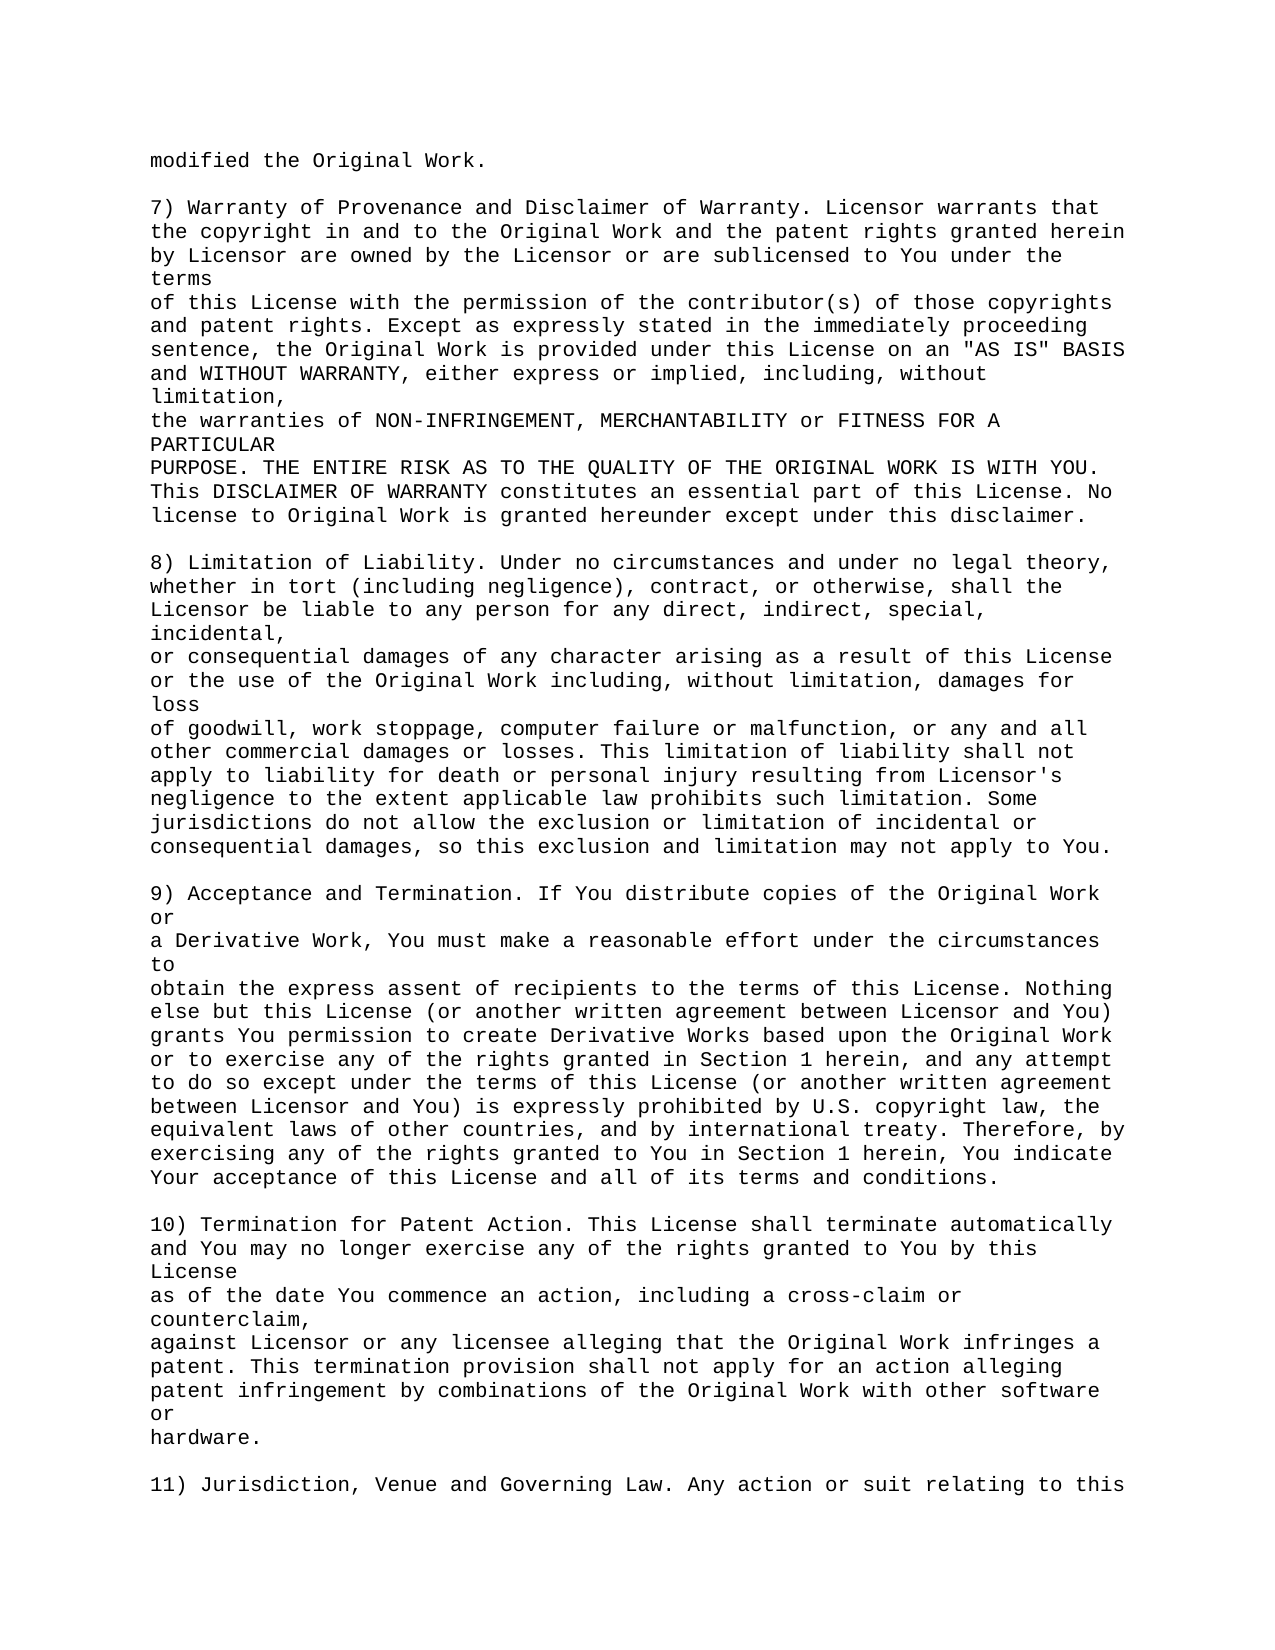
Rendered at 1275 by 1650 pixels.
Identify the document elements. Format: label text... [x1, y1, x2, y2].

text PURPOSE. THE ENTIRE RISK AS TO THE QUALITY OF THE ORIGINAL WORK IS WITH YOU. [150, 457, 1125, 481]
text a Derivative Work, You must make a reasonable effort under the circumstances to [150, 930, 1125, 978]
text hardware. [150, 1427, 1125, 1451]
text This DISCLAIMER OF WARRANTY constitutes an essential part of this License. No [150, 481, 1125, 505]
text between Licensor and You) is expressly prohibited by U.S. copyright law, the [150, 1096, 1125, 1119]
text patent. This termination provision shall not apply for an action alleging [150, 1356, 1125, 1379]
text grants You permission to create Derivative Works based upon the Original Work [150, 1025, 1125, 1048]
text else but this License (or another written agreement between Licensor and You) [150, 1001, 1125, 1025]
text equivalent laws of other countries, and by international treaty. Therefore, by [150, 1119, 1125, 1143]
text 9) Acceptance and Termination. If You distribute copies of the Original Work or [150, 883, 1125, 930]
text 10) Termination for Patent Action. This License shall terminate automatically [150, 1214, 1125, 1238]
text apply to liability for death or personal injury resulting from Licensor's [150, 765, 1125, 788]
text to do so except under the terms of this License (or another written agreement [150, 1072, 1125, 1096]
text as of the date You commence an action, including a cross-claim or counterclaim, [150, 1285, 1125, 1332]
text other commercial damages or losses. This limitation of liability shall not [150, 741, 1125, 765]
text or the use of the Original Work including, without limitation, damages for loss [150, 670, 1125, 717]
text sentence, the Original Work is provided under this License on an "AS IS" BASIS [150, 339, 1125, 363]
text the copyright in and to the Original Work and the patent rights granted herein [150, 221, 1125, 244]
text and WITHOUT WARRANTY, either express or implied, including, without limitation, [150, 363, 1125, 410]
text Your acceptance of this License and all of its terms and conditions. [150, 1167, 1125, 1190]
text the warranties of NON-INFRINGEMENT, MERCHANTABILITY or FITNESS FOR A PARTICULAR [150, 410, 1125, 457]
text license to Original Work is granted hereunder except under this disclaimer. [150, 505, 1125, 528]
text obtain the express assent of recipients to the terms of this License. Nothing [150, 978, 1125, 1001]
text of this License with the permission of the contributor(s) of those copyrights [150, 292, 1125, 316]
text patent infringement by combinations of the Original Work with other software or [150, 1379, 1125, 1427]
text modified the Original Work. [150, 150, 1125, 174]
text jurisdictions do not allow the exclusion or limitation of incidental or [150, 812, 1125, 836]
text negligence to the extent applicable law prohibits such limitation. Some [150, 788, 1125, 812]
text of goodwill, work stoppage, computer failure or malfunction, or any and all [150, 717, 1125, 741]
text consequential damages, so this exclusion and limitation may not apply to You. [150, 836, 1125, 859]
text and patent rights. Except as expressly stated in the immediately proceeding [150, 316, 1125, 339]
text or consequential damages of any character arising as a result of this License [150, 647, 1125, 670]
text against Licensor or any licensee alleging that the Original Work infringes a [150, 1332, 1125, 1356]
text and You may no longer exercise any of the rights granted to You by this License [150, 1238, 1125, 1285]
text by Licensor are owned by the Licensor or are sublicensed to You under the terms [150, 244, 1125, 292]
text exercising any of the rights granted to You in Section 1 herein, You indicate [150, 1143, 1125, 1167]
text 7) Warranty of Provenance and Disclaimer of Warranty. Licensor warrants that [150, 197, 1125, 221]
text 8) Limitation of Liability. Under no circumstances and under no legal theory, [150, 552, 1125, 576]
text Licensor be liable to any person for any direct, indirect, special, incidental, [150, 599, 1125, 647]
text or to exercise any of the rights granted in Section 1 herein, and any attempt [150, 1048, 1125, 1072]
text whether in tort (including negligence), contract, or otherwise, shall the [150, 576, 1125, 599]
text 11) Jurisdiction, Venue and Governing Law. Any action or suit relating to this [150, 1474, 1125, 1498]
